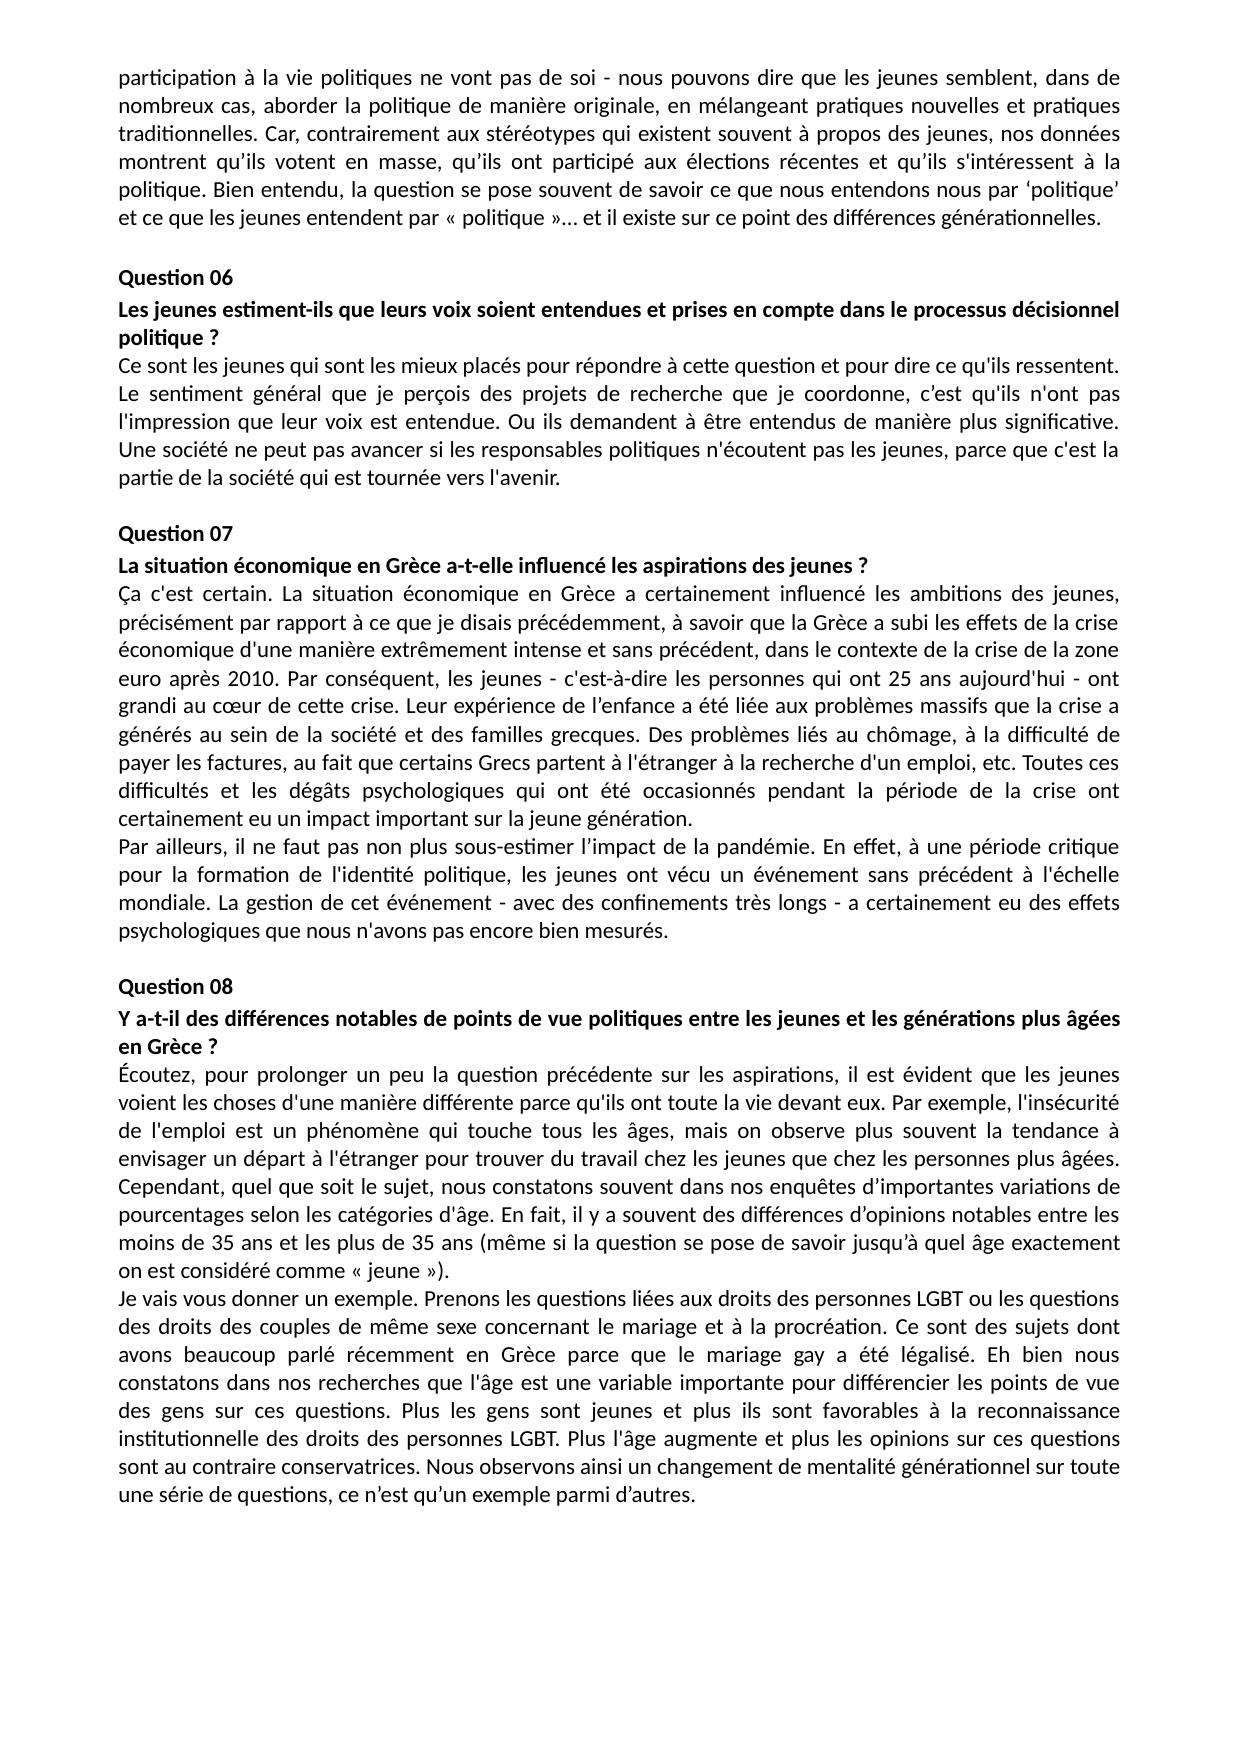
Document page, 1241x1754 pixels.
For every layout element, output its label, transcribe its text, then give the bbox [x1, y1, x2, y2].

text Ça c'est certain. La situation économique en Grèce a certainement influencé les ambitions des jeunes, précisément par rapport à ce que je disais précédemment, à savoir que la Grèce a subi les effets de la crise économique d'une manière extrêmement intense et sans précédent, dans le contexte de la crise de la zone euro après 2010. Par conséquent, les jeunes - c'est-à-dire les personnes qui ont 25 ans aujourd'hui - ont grandi au cœur de cette crise. Leur expérience de l’enfance a été liée aux problèmes massifs que la crise a générés au sein de la société et des familles grecques. Des problèmes liés au chômage, à la difficulté de payer les factures, au fait que certains Grecs partent à l'étranger à la recherche d'un emploi, etc. Toutes ces difficultés et les dégâts psychologiques qui ont été occasionnés pendant la période de la crise ont certainement eu un impact important sur la jeune génération. [118, 579, 1122, 832]
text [118, 63, 1122, 231]
text Je vais vous donner un exemple. Prenons les questions liées aux droits des personnes LGBT ou les questions des droits des couples de même sexe concernant le mariage et à la procréation. Ce sont des sujets dont avons beaucoup parlé récemment en Grèce parce que le mariage gay a été légalisé. Eh bien nous constatons dans nos recherches que l'âge est une variable importante pour différencier les points de vue des gens sur ces questions. Plus les gens sont jeunes et plus ils sont favorables à la reconnaissance institutionnelle des droits des personnes LGBT. Plus l'âge augmente et plus les opinions sur ces questions sont au contraire conservatrices. Nous observons ainsi un changement de mentalité générationnel sur toute une série de questions, ce n’est qu’un exemple parmi d’autres. [118, 1284, 1122, 1508]
text Question 08 [118, 972, 1122, 1000]
text Les jeunes estiment-ils que leurs voix soient entendues et prises en compte dans le processus décisionnel politique ? [118, 295, 1122, 351]
text Écoutez, pour prolonger un peu la question précédente sur les aspirations, il est évident que les jeunes voient les choses d'une manière différente parce qu'ils ont toute la vie devant eux. Par exemple, l'insécurité de l'emploi est un phénomène qui touche tous les âges, mais on observe plus souvent la tendance à envisager un départ à l'étranger pour trouver du travail chez les jeunes que chez les personnes plus âgées. Cependant, quel que soit le sujet, nous constatons souvent dans nos enquêtes d’importantes variations de pourcentages selon les catégories d'âge. En fait, il y a souvent des différences d’opinions notables entre les moins de 35 ans et les plus de 35 ans (même si la question se pose de savoir jusqu’à quel âge exactement on est considéré comme « jeune »). [118, 1060, 1122, 1284]
text La situation économique en Grèce a-t-elle influencé les aspirations des jeunes ? [118, 552, 1122, 579]
text Y a-t-il des différences notables de points de vue politiques entre les jeunes et les générations plus âgées en Grèce ? [118, 1004, 1122, 1060]
text Ce sont les jeunes qui sont les mieux placés pour répondre à cette question et pour dire ce qu'ils ressentent. Le sentiment général que je perçois des projets de recherche que je coordonne, c’est qu'ils n'ont pas l'impression que leur voix est entendue. Ou ils demandent à être entendus de manière plus significative. Une société ne peut pas avancer si les responsables politiques n'écoutent pas les jeunes, parce que c'est la partie de la société qui est tournée vers l'avenir. [118, 351, 1122, 491]
text Question 06 [118, 263, 1122, 291]
text Par ailleurs, il ne faut pas non plus sous-estimer l’impact de la pandémie. En effet, à une période critique pour la formation de l'identité politique, les jeunes ont vécu un événement sans précédent à l'échelle mondiale. La gestion de cet événement - avec des confinements très longs - a certainement eu des effets psychologiques que nous n'avons pas encore bien mesurés. [118, 832, 1122, 944]
text Question 07 [118, 519, 1122, 547]
